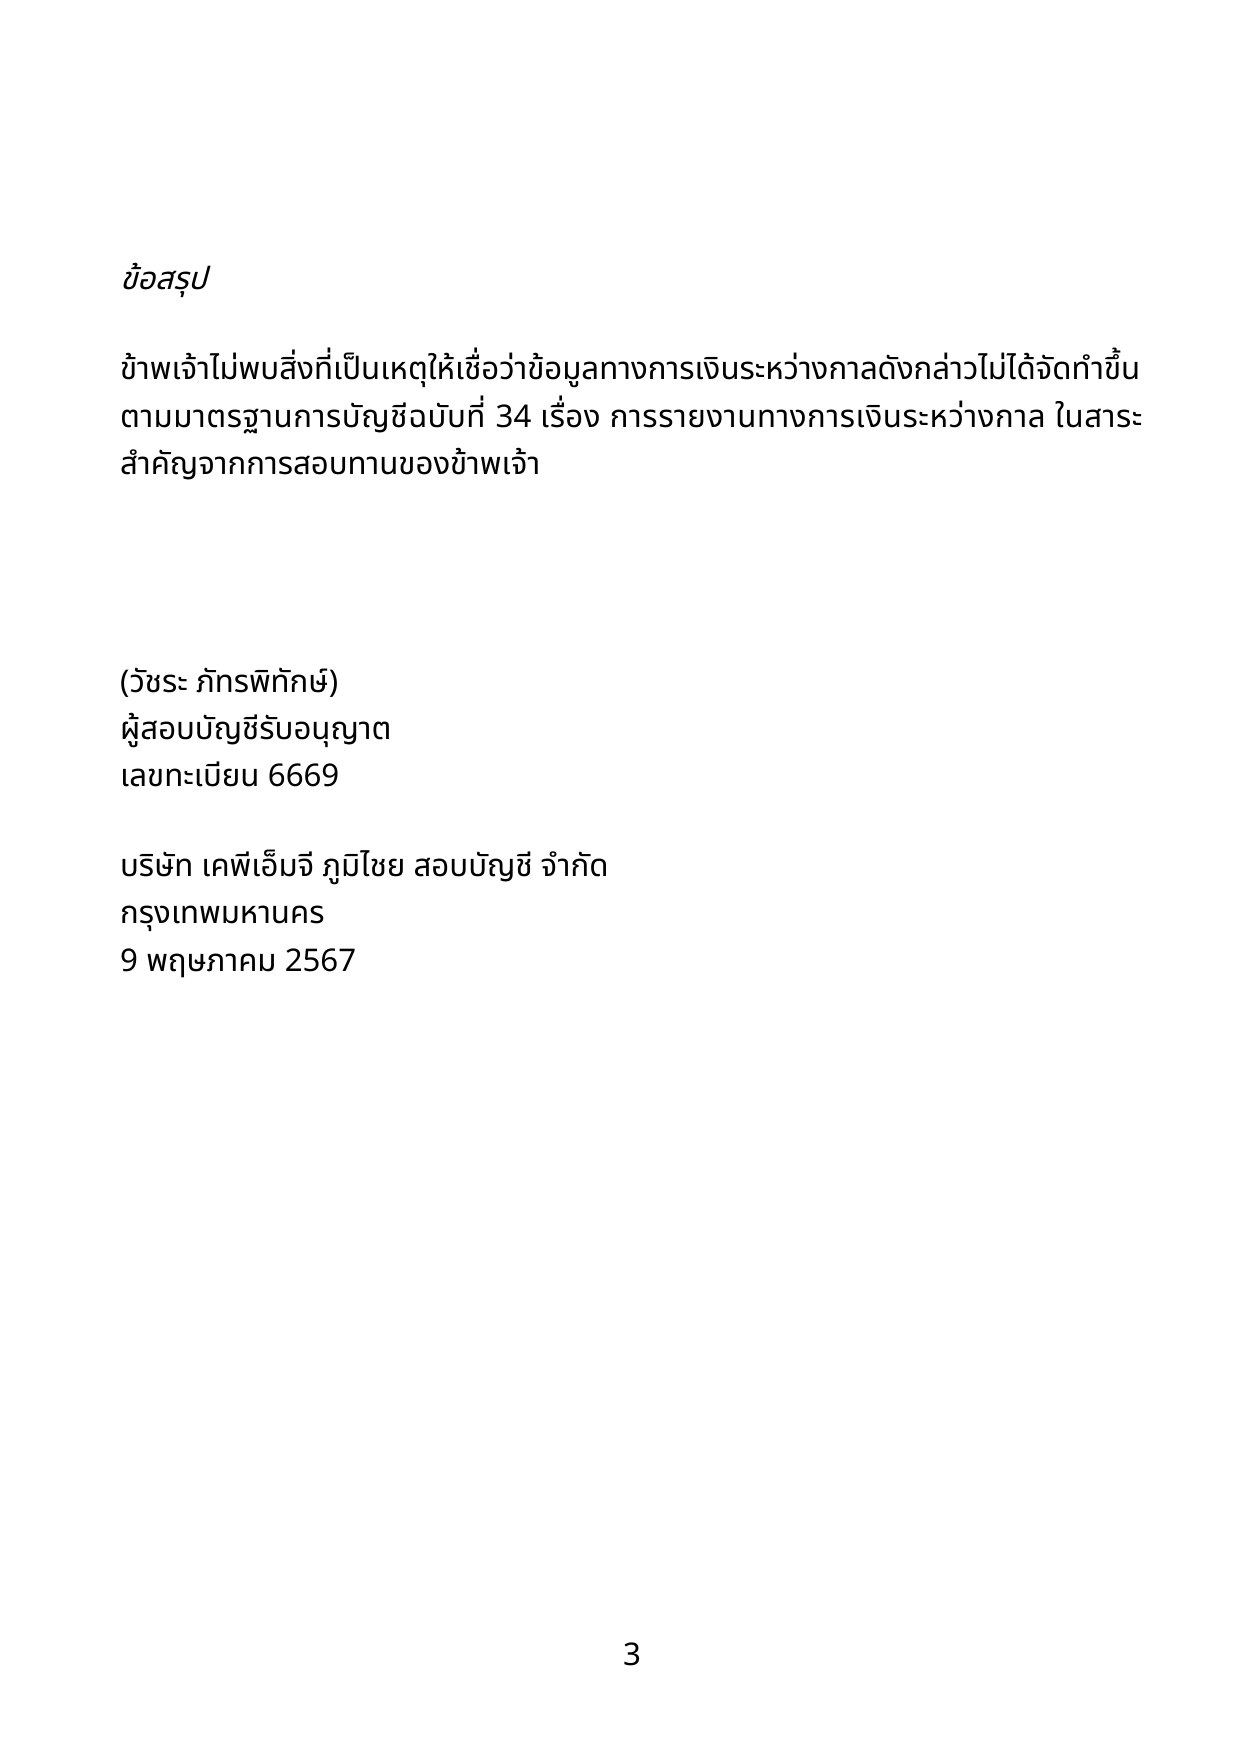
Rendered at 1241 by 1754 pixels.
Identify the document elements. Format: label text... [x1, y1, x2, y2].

text เลขทะเบียน 6669 [120, 753, 1148, 801]
text กรุงเทพมหานคร [120, 891, 1148, 938]
text ข้าพเจ้าไม่พบสิ่งที่เป็นเหตุให้เชื่อว่าข้อมูลทางการเงินระหว่างกาลดังกล่าวไม่ได้จัดทำขึ้นตามมาตรฐานการบัญชีฉบับที่ 34 เรื่อง การรายงานทางการเงินระหว่างกาล ในสาระสำคัญจากการสอบทานของข้าพเจ้า [120, 346, 1144, 488]
text 9 พฤษภาคม 2567 [120, 938, 1144, 985]
text ผู้สอบบัญชีรับอนุญาต [120, 706, 1148, 753]
text ข้อสรุป [120, 257, 1144, 304]
text (วัชระ ภัทรพิทักษ์) [120, 659, 1148, 706]
text บริษัท เคพีเอ็มจี ภูมิไชย สอบบัญชี จำกัด [120, 843, 1148, 891]
